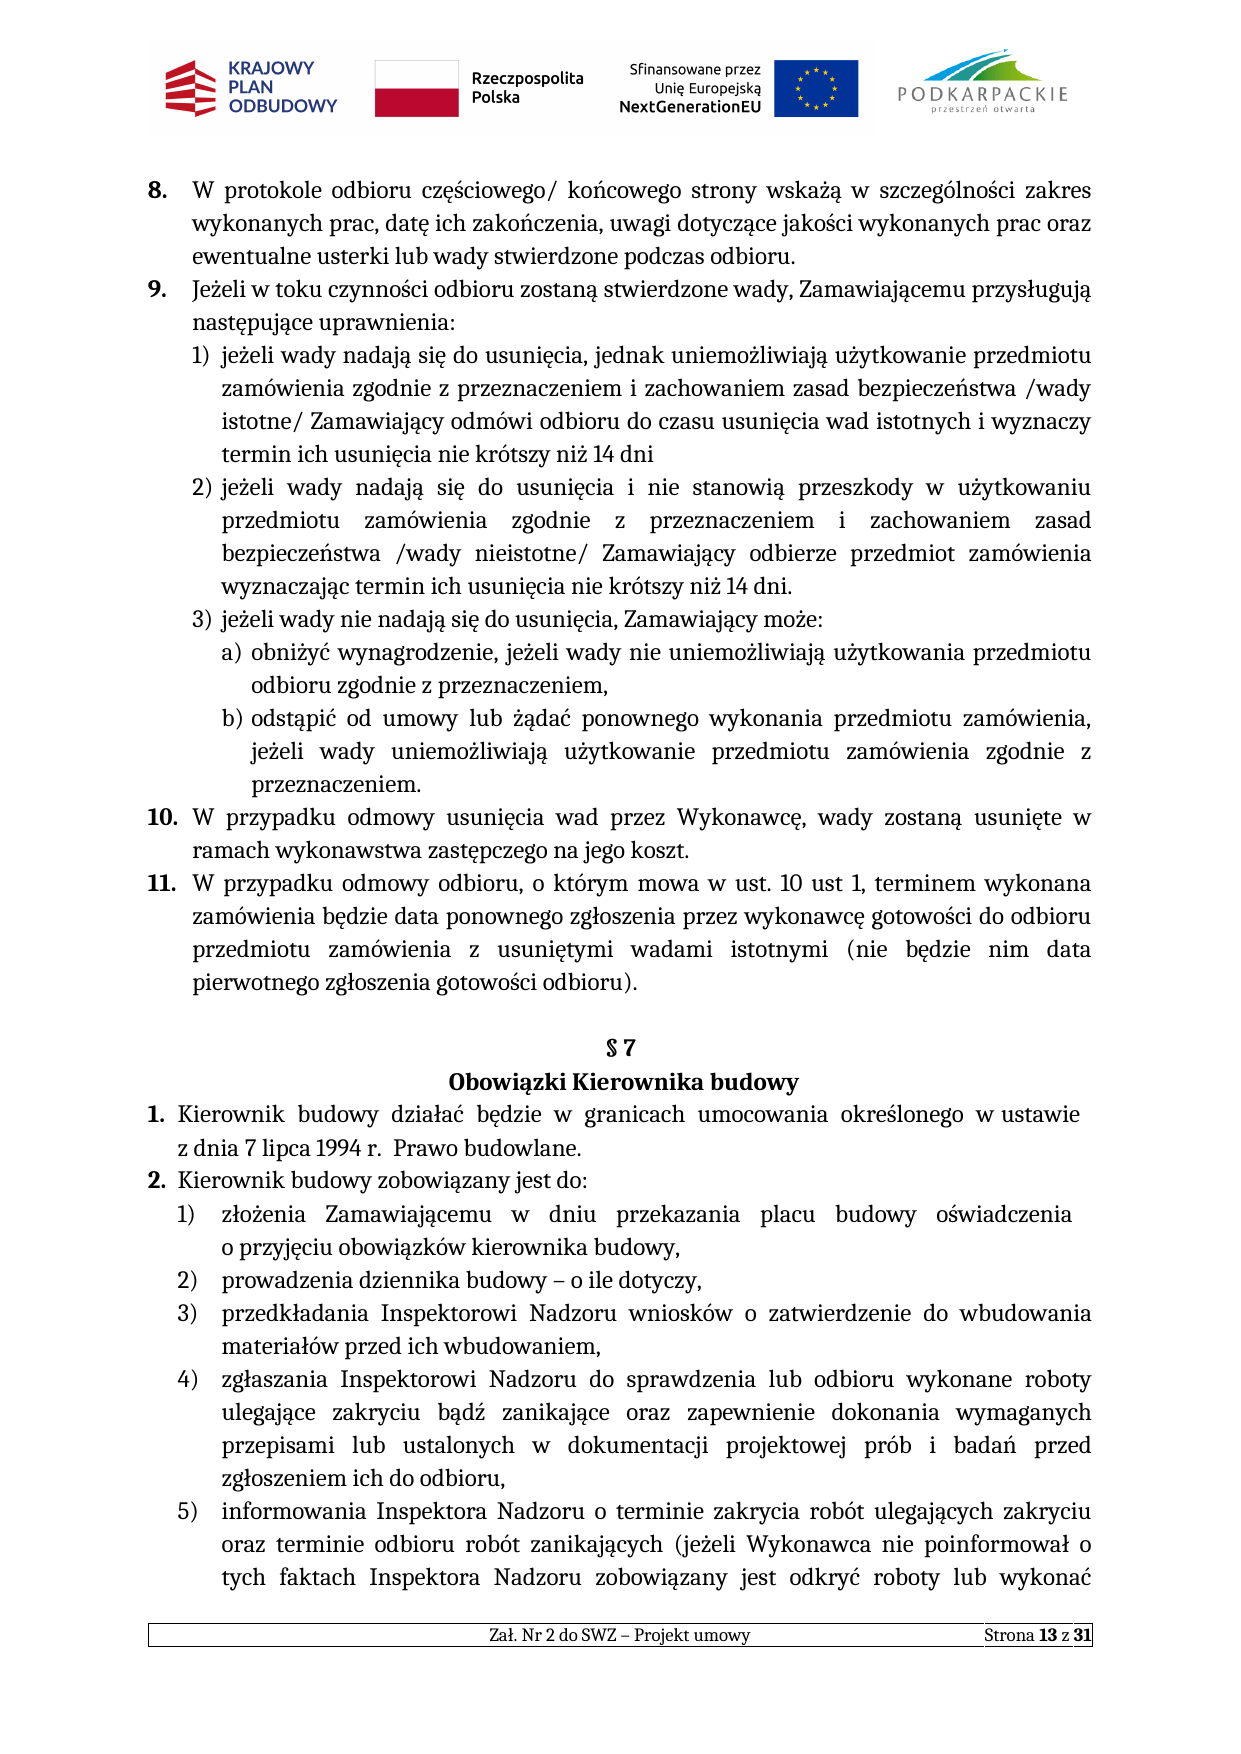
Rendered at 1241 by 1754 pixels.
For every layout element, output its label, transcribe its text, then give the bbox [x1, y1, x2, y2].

text Obowiązki Kierownika budowy [156, 1067, 1093, 1096]
list przedkładania Inspektorowi Nadzoru wniosków o zatwierdzenie do wbudowania materiałów przed ich wbudowaniem, [177, 1298, 1093, 1360]
text § 7 [148, 1034, 1093, 1063]
list jeżeli wady nadają się do usunięcia i nie stanowią przeszkody w użytkowaniu przedmiotu zamówienia zgodnie z przeznaczeniem i zachowaniem zasad bezpieczeństwa /wady nieistotne/ Zamawiający odbierze przedmiot zamówienia wyznaczając termin ich usunięcia nie krótszy niż 14 dni. [192, 473, 1093, 601]
list W protokole odbioru częściowego/ końcowego strony wskażą w szczególności zakres wykonanych prac, datę ich zakończenia, uwagi dotyczące jakości wykonanych prac oraz ewentualne usterki lub wady stwierdzone podczas odbioru. [148, 176, 1093, 271]
list jeżeli wady nadają się do usunięcia, jednak uniemożliwiają użytkowanie przedmiotu zamówienia zgodnie z przeznaczeniem i zachowaniem zasad bezpieczeństwa /wady istotne/ Zamawiający odmówi odbioru do czasu usunięcia wad istotnych i wyznaczy termin ich usunięcia nie krótszy niż 14 dni [192, 341, 1093, 469]
list Kierownik budowy zobowiązany jest do: [148, 1166, 1093, 1195]
list obniżyć wynagrodzenie, jeżeli wady nie uniemożliwiają użytkowania przedmiotu odbioru zgodnie z przeznaczeniem, [221, 638, 1093, 700]
list W przypadku odmowy odbioru, o którym mowa w ust. 10 ust 1, terminem wykonana zamówienia będzie data ponownego zgłoszenia przez wykonawcę gotowości do odbioru przedmiotu zamówienia z usuniętymi wadami istotnymi (nie będzie nim data pierwotnego zgłoszenia gotowości odbioru). [148, 869, 1093, 997]
list Jeżeli w toku czynności odbioru zostaną stwierdzone wady, Zamawiającemu przysługują następujące uprawnienia: [148, 275, 1093, 337]
list zgłaszania Inspektorowi Nadzoru do sprawdzenia lub odbioru wykonane roboty ulegające zakryciu bądź zanikające oraz zapewnienie dokonania wymaganych przepisami lub ustalonych w dokumentacji projektowej prób i badań przed zgłoszeniem ich do odbioru, [177, 1364, 1093, 1492]
list W przypadku odmowy usunięcia wad przez Wykonawcę, wady zostaną usunięte w ramach wykonawstwa zastępczego na jego koszt. [148, 803, 1093, 865]
list jeżeli wady nie nadają się do usunięcia, Zamawiający może: [192, 605, 1093, 634]
list odstąpić od umowy lub żądać ponownego wykonania przedmiotu zamówienia, jeżeli wady uniemożliwiają użytkowanie przedmiotu zamówienia zgodnie z przeznaczeniem. [221, 704, 1093, 799]
picture [147, 27, 1089, 136]
list prowadzenia dziennika budowy – o ile dotyczy, [177, 1266, 1093, 1294]
list złożenia Zamawiającemu w dniu przekazania placu budowy oświadczenia o przyjęciu obowiązków kierownika budowy, [177, 1199, 1093, 1261]
list Kierownik budowy działać będzie w granicach umocowania określonego w ustawie z dnia 7 lipca 1994 r. Prawo budowlane. [148, 1100, 1093, 1162]
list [177, 1497, 1093, 1591]
